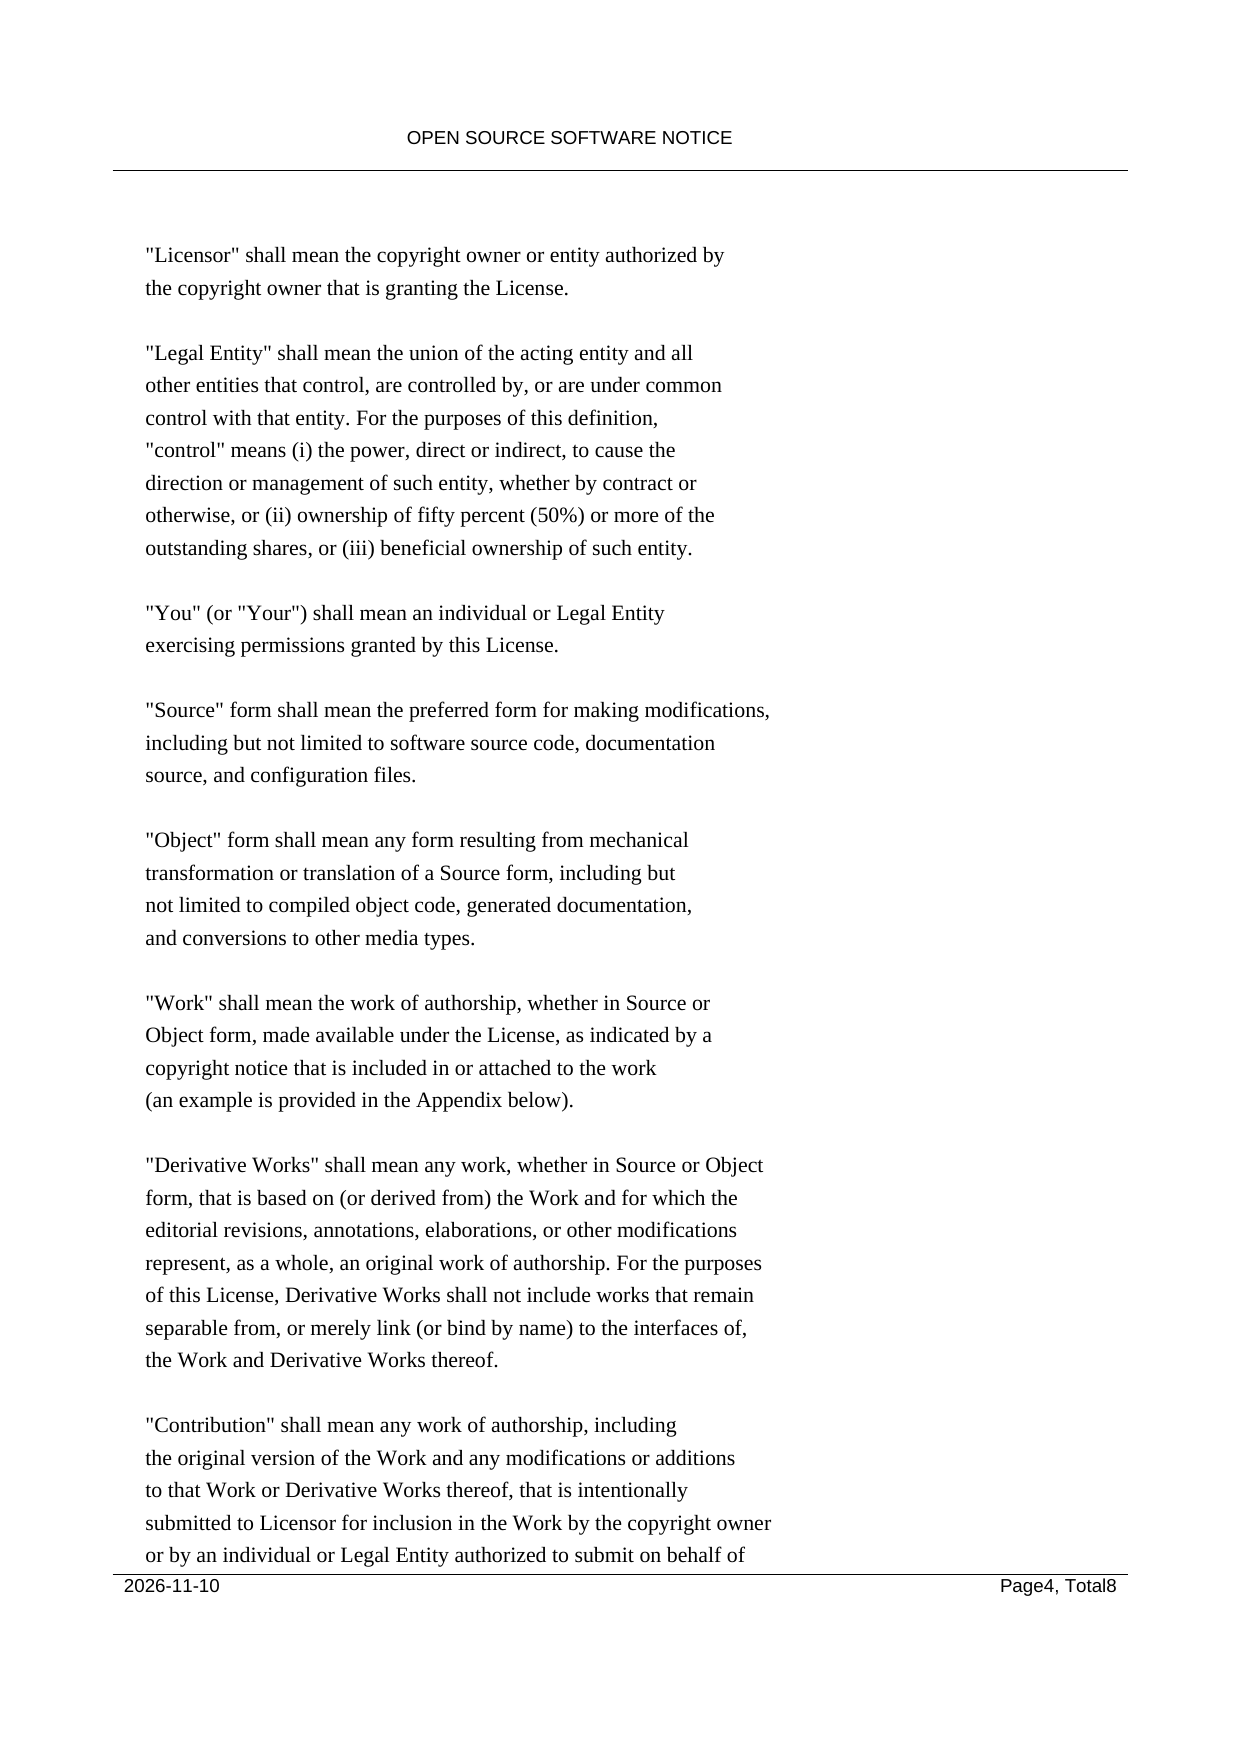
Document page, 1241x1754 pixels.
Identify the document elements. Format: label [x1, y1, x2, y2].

text [112, 206, 1128, 1571]
